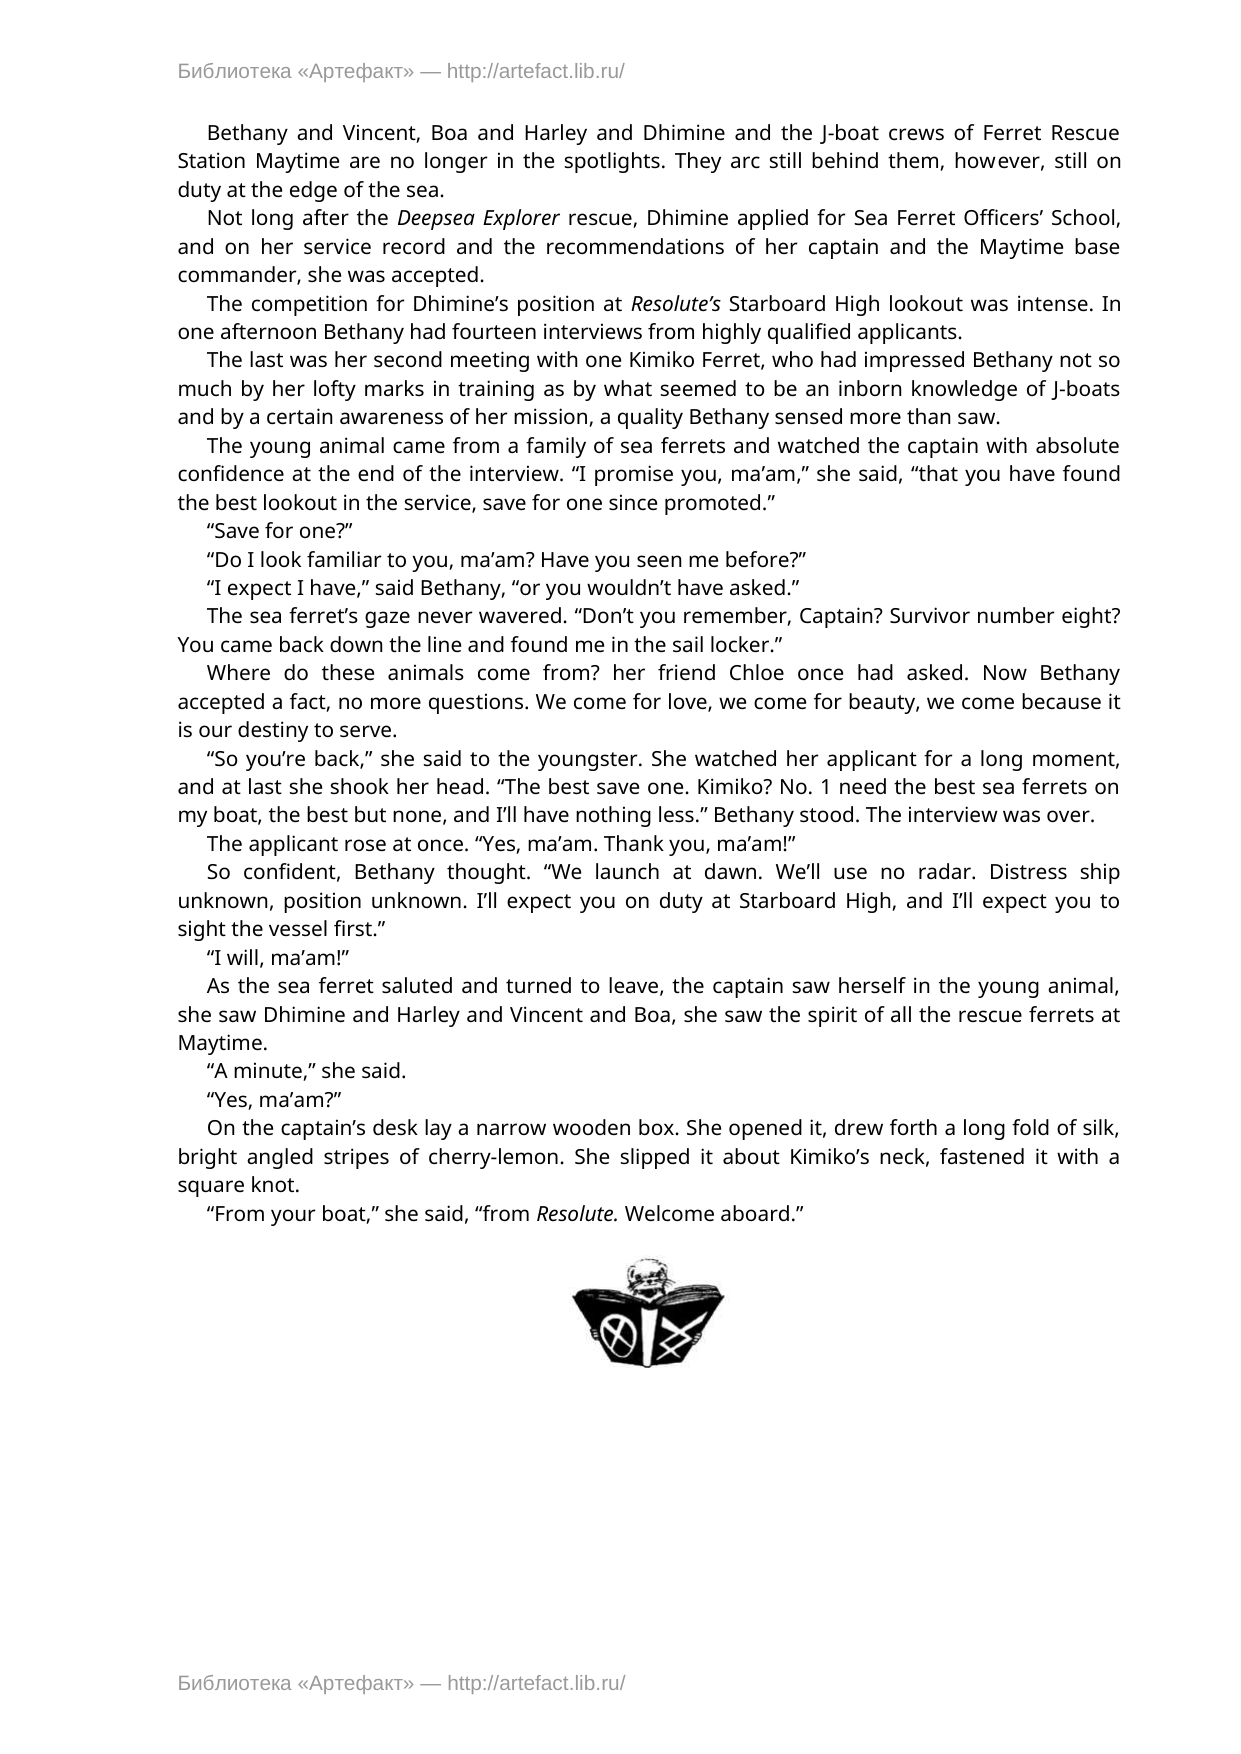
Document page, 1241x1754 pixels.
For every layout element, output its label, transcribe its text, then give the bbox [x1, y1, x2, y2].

text The competition for Dhimine’s position at Resolute’s Starboard High lookout was intense. In one afternoon Bethany had fourteen interviews from highly qualified applicants. [177, 289, 1122, 346]
text Not long after the Deepsea Explorer rescue, Dhimine applied for Sea Ferret Officers’ School, and on her service record and the recommendations of her captain and the Maytime base commander, she was accepted. [177, 203, 1122, 289]
text “Save for one?” [177, 516, 1122, 545]
text The applicant rose at once. “Yes, ma’am. Thank you, ma’am!” [177, 829, 1122, 857]
text “I expect I have,” said Bethany, “or you wouldn’t have asked.” [177, 573, 1122, 602]
text “A minute,” she said. [177, 1057, 1122, 1085]
text The sea ferret’s gaze never wavered. “Don’t you remember, Captain? Survivor number eight? You came back down the line and found me in the sail locker.” [177, 602, 1122, 658]
text Where do these animals come from? her friend Chloe once had asked. Now Bethany accepted a fact, no more questions. We come for love, we come for beauty, we come because it is our destiny to serve. [177, 658, 1122, 744]
picture [569, 1255, 731, 1372]
text The last was her second meeting with one Kimiko Ferret, who had impressed Bethany not so much by her lofty marks in training as by what seemed to be an inborn knowledge of J-boats and by a certain awareness of her mission, a quality Bethany sensed more than saw. [177, 346, 1122, 431]
text Bethany and Vincent, Boa and Harley and Dhimine and the J-boat crews of Ferret Rescue Station Maytime are no longer in the spotlights. They arc still behind them, however, still on duty at the edge of the sea. [177, 118, 1122, 203]
text “So you’re back,” she said to the youngster. She watched her applicant for a long moment, and at last she shook her head. “The best save one. Kimiko? No. 1 need the best sea ferrets on my boat, the best but none, and I’ll have nothing less.” Bethany stood. The interview was over. [177, 744, 1122, 829]
text “I will, ma’am!” [177, 943, 1122, 971]
text So confident, Bethany thought. “We launch at dawn. We’ll use no radar. Distress ship unknown, position unknown. I’ll expect you on duty at Starboard High, and I’ll expect you to sight the vessel first.” [177, 857, 1122, 943]
text The young animal came from a family of sea ferrets and watched the captain with absolute confidence at the end of the interview. “I promise you, ma’am,” she said, “that you have found the best lookout in the service, save for one since promoted.” [177, 431, 1122, 516]
text As the sea ferret saluted and turned to leave, the captain saw herself in the young animal, she saw Dhimine and Harley and Vincent and Boa, she saw the spirit of all the rescue ferrets at Maytime. [177, 971, 1122, 1057]
text “From your boat,” she said, “from Resolute. Welcome aboard.” [177, 1199, 1122, 1227]
text On the captain’s desk lay a narrow wooden box. She opened it, drew forth a long fold of silk, bright angled stripes of cherry-lemon. She slipped it about Kimiko’s neck, fastened it with a square knot. [177, 1113, 1122, 1199]
text “Do I look familiar to you, ma’am? Have you seen me before?” [177, 545, 1122, 573]
text “Yes, ma’am?” [177, 1085, 1122, 1113]
